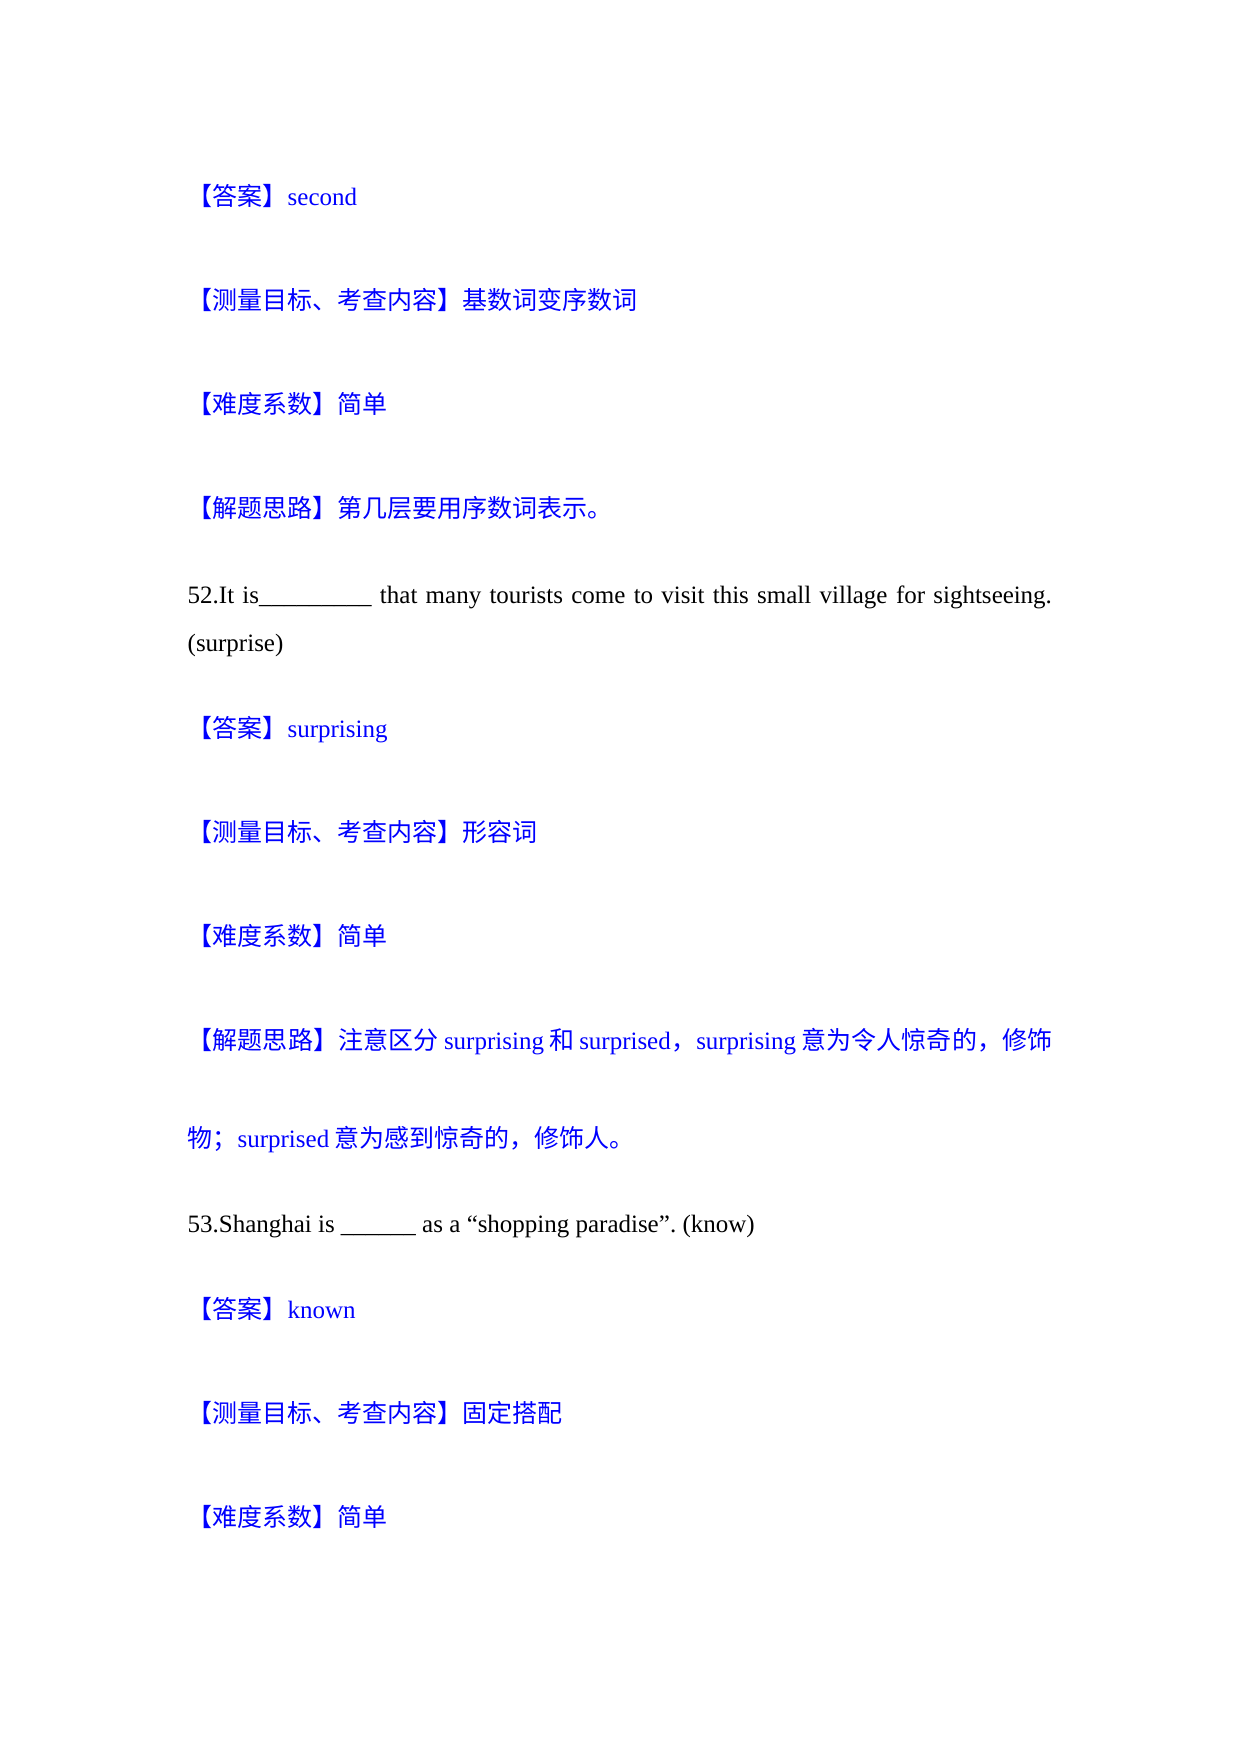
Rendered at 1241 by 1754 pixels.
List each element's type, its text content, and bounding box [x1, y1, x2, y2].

text 【答案】known [187, 1275, 1053, 1340]
text 【答案】second [187, 162, 1053, 227]
text 【测量目标、考查内容】固定搭配 [187, 1379, 1053, 1444]
text 【难度系数】简单 [187, 370, 1053, 435]
list 52.It is_________ that many tourists come to visit this small village for sightseeing.(surprise) [187, 578, 1053, 659]
list 53.Shanghai is ______ as a “shopping paradise”. (know) [187, 1208, 1053, 1240]
text 【测量目标、考查内容】基数词变序数词 [187, 266, 1053, 331]
text 【测量目标、考查内容】形容词 [187, 798, 1053, 863]
text 【难度系数】简单 [187, 1483, 1053, 1548]
list 【解题思路】注意区分surprising和surprised，surprising意为令人惊奇的，修饰物；surprised意为感到惊奇的，修饰人。 [187, 1006, 1053, 1169]
text 【答案】surprising [187, 694, 1053, 759]
text 【难度系数】简单 [187, 902, 1053, 967]
list 【解题思路】第几层要用序数词表示。 [187, 474, 1053, 539]
